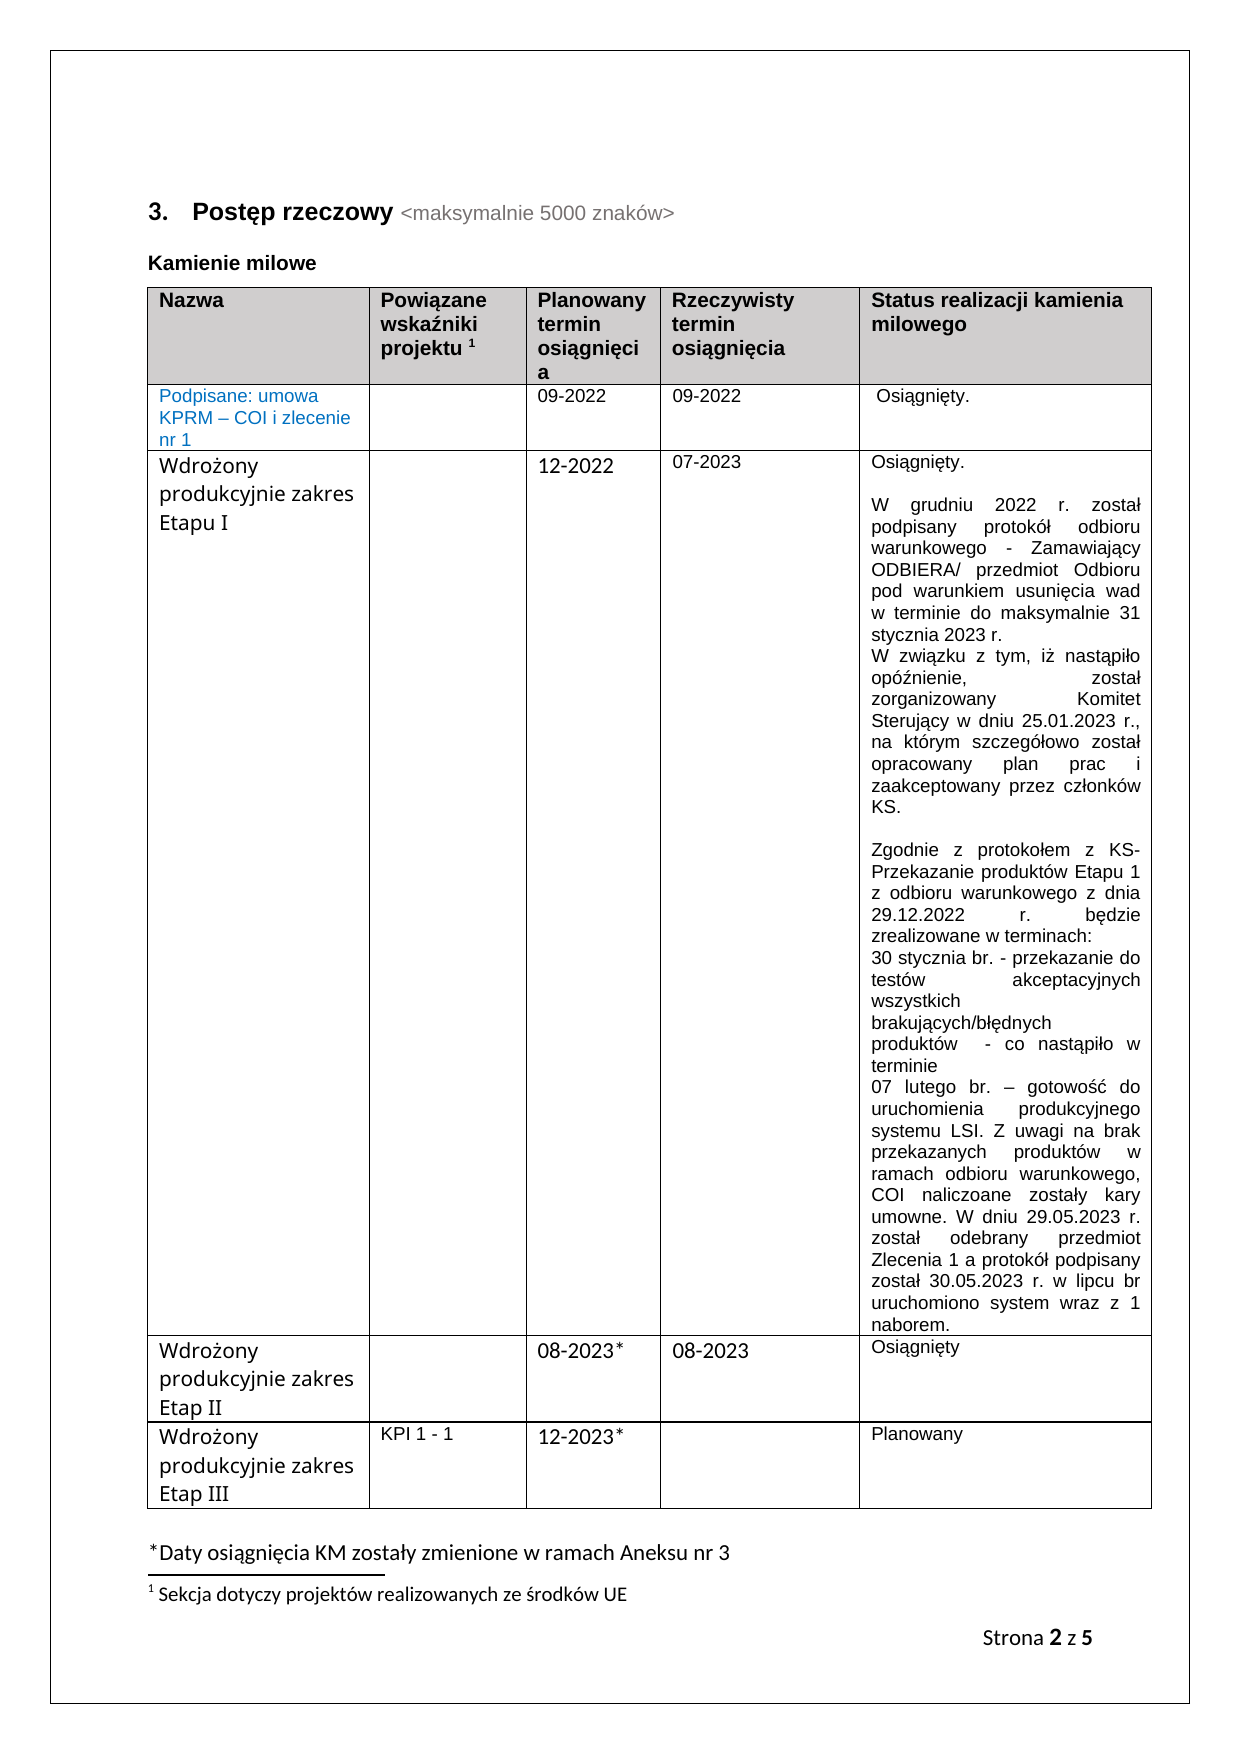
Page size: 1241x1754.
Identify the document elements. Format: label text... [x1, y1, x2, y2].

table_cell [370, 385, 526, 450]
table_cell Osiągnięty. W grudniu 2022 r. został podpisany protokół odbioru warunkowego - Zamawiający ODBIERA/ przedmiot Odbioru pod warunkiem usunięcia wad w terminie do maksymalnie 31 stycznia 2023 r. W związku z tym, iż nastąpiło opóźnienie, został zorganizowany Komitet Sterujący w dniu 25.01.2023 r., na którym szczegółowo został opracowany plan prac i zaakceptowany przez członków KS. Zgodnie z protokołem z KS- Przekazanie produktów Etapu 1 z odbioru warunkowego z dnia 29.12.2022 r. będzie zrealizowane w terminach: 30 stycznia br. - przekazanie do testów akceptacyjnych wszystkich brakujących/błędnych produktów - co nastąpiło w terminie 07 lutego br. – gotowość do uruchomienia produkcyjnego systemu LSI. Z uwagi na brak przekazanych produktów w ramach odbioru warunkowego, COI naliczoane zostały kary umowne. W dniu 29.05.2023 r. został odebrany przedmiot Zlecenia 1 a protokół podpisany został 30.05.2023 r. w lipcu br uruchomiono system wraz z 1 naborem. [860, 451, 1151, 1335]
table_header Status realizacji kamienia milowego [860, 288, 1151, 384]
table_cell Wdrożony produkcyjnie zakres Etapu I [148, 451, 369, 1335]
text Kamienie milowe [148, 251, 1093, 275]
table_cell 08-2023 [661, 1336, 859, 1421]
table_cell Podpisane: umowa KPRM – COI i zlecenie nr 1 [148, 385, 369, 450]
text *Daty osiągnięcia KM zostały zmienione w ramach Aneksu nr 3 [148, 1538, 1093, 1566]
table_header Planowany termin osiągnięcia [527, 288, 660, 384]
table_cell [661, 1423, 859, 1508]
table_cell 07-2023 [661, 451, 859, 1335]
table_header Rzeczywisty termin osiągnięcia [661, 288, 859, 384]
table_cell Osiągnięty [860, 1336, 1151, 1421]
table_cell Wdrożony produkcyjnie zakres Etap III [148, 1423, 369, 1508]
table_cell 09-2022 [527, 385, 660, 450]
table_cell KPI 1 - 1 [370, 1423, 526, 1508]
table_cell Planowany [860, 1423, 1151, 1508]
table_header Nazwa [148, 288, 369, 384]
table_cell Wdrożony produkcyjnie zakres Etap II [148, 1336, 369, 1421]
table_cell 09-2022 [661, 385, 859, 450]
table_cell 12-2023* [527, 1423, 660, 1508]
table_cell [370, 1336, 526, 1421]
subtitle Postęp rzeczowy <maksymalnie 5000 znaków> [148, 194, 1093, 227]
table_cell [370, 451, 526, 1335]
table_header Powiązane wskaźniki projektu [370, 288, 526, 384]
table_cell 08-2023* [527, 1336, 660, 1421]
table_cell 12-2022 [527, 451, 660, 1335]
table_cell Osiągnięty. [860, 385, 1151, 450]
